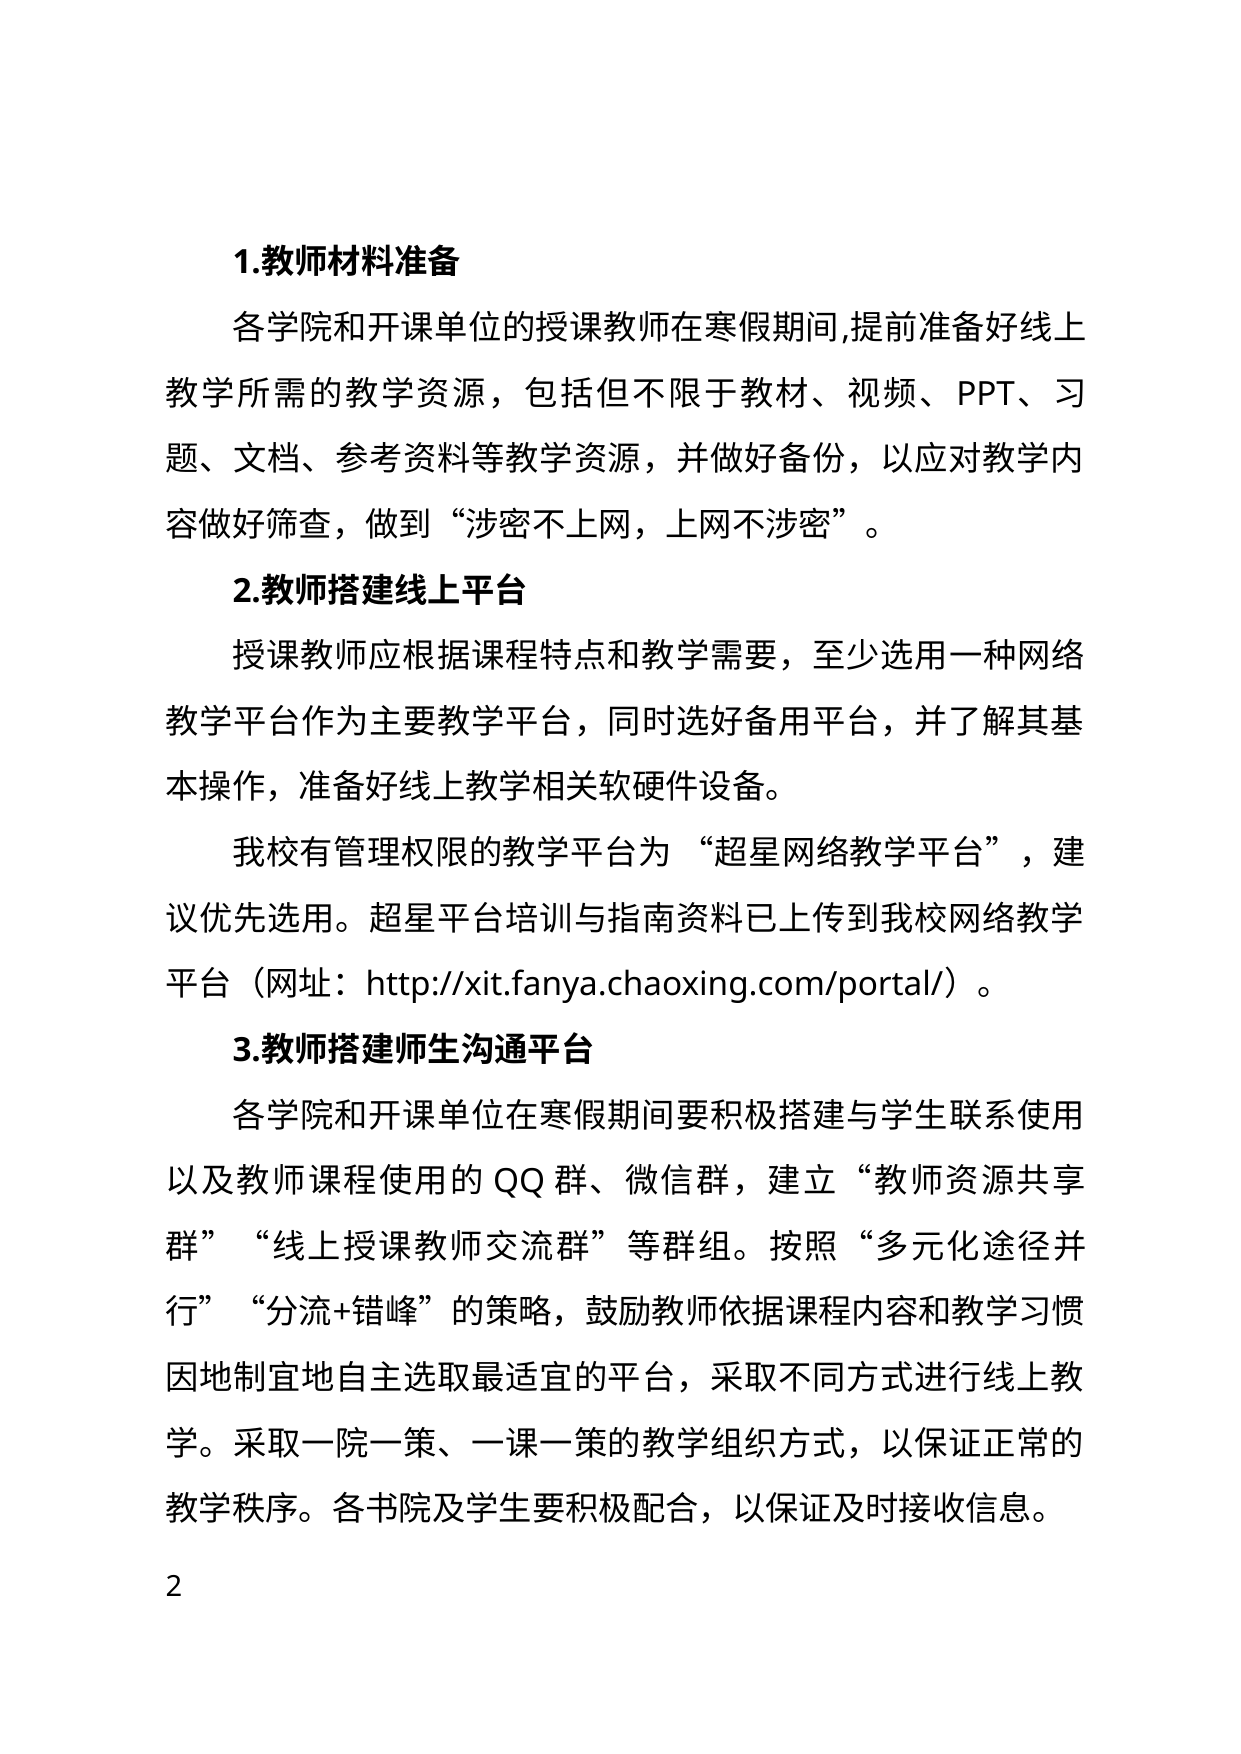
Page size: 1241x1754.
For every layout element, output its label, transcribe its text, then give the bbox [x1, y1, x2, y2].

text 2.教师搭建线上平台 [165, 555, 1087, 620]
text 授课教师应根据课程特点和教学需要，至少选用一种网络教学平台作为主要教学平台，同时选好备用平台，并了解其基本操作，准备好线上教学相关软硬件设备。 [165, 620, 1087, 817]
text 各学院和开课单位在寒假期间要积极搭建与学生联系使用以及教师课程使用的QQ群、微信群，建立“教师资源共享群”“线上授课教师交流群”等群组。按照“多元化途径并行”“分流+错峰”的策略，鼓励教师依据课程内容和教学习惯因地制宜地自主选取最适宜的平台，采取不同方式进行线上教学。采取一院一策、一课一策的教学组织方式，以保证正常的教学秩序。各书院及学生要积极配合，以保证及时接收信息。 [165, 1080, 1087, 1539]
text 我校有管理权限的教学平台为 “超星网络教学平台”，建议优先选用。超星平台培训与指南资料已上传到我校网络教学平台（网址：http://xit.fanya.chaoxing.com/portal/）。 [165, 817, 1087, 1014]
text 1.教师材料准备 [165, 227, 1087, 292]
text 3.教师搭建师生沟通平台 [165, 1014, 1087, 1080]
text 各学院和开课单位的授课教师在寒假期间,提前准备好线上教学所需的教学资源，包括但不限于教材、视频、PPT、习题、文档、参考资料等教学资源，并做好备份，以应对教学内容做好筛查，做到“涉密不上网，上网不涉密”。 [165, 292, 1087, 555]
